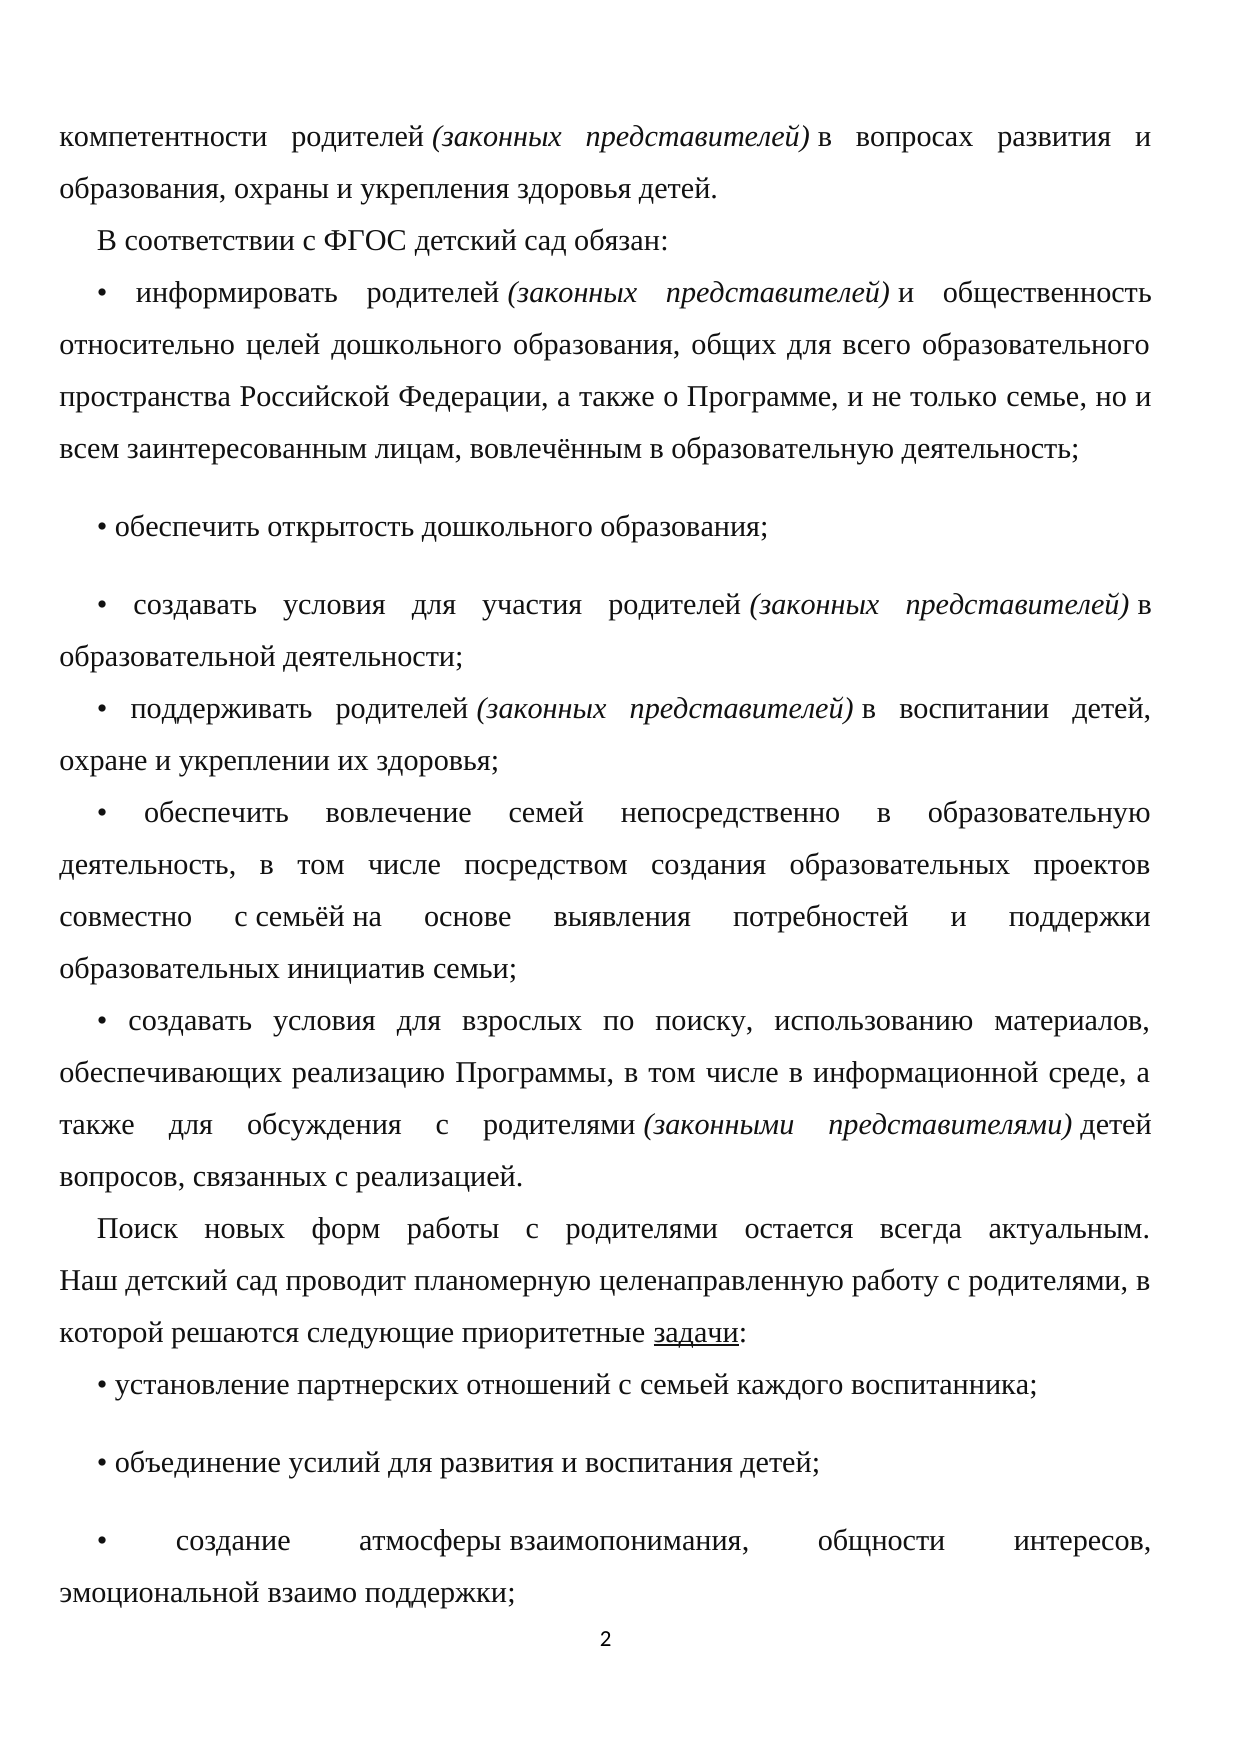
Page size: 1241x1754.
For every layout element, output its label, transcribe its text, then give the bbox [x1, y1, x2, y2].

text • объединение усилий для развития и воспитания детей; [59, 1444, 1152, 1479]
text • создавать условия для взрослых по поиску, использованию материалов, обеспечивающих реализацию Программы, в том числе в информационной среде, а также для обсуждения с родителями (законными представителями) детей вопросов, связанных с реализацией. [59, 1002, 1152, 1193]
text • обеспечить вовлечение семей непосредственно в образовательную деятельность, в том числе посредством создания образовательных проектов совместно с семьёй на основе выявления потребностей и поддержки образовательных инициатив семьи; [59, 794, 1152, 985]
text • создавать условия для участия родителей (законных представителей) в образовательной деятельности; [59, 586, 1152, 673]
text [59, 118, 1152, 205]
text • обеспечить открытость дошкольного образования; [59, 508, 1152, 543]
text В соответствии с ФГОС детский сад обязан: [59, 222, 1152, 257]
text • поддерживать родителей (законных представителей) в воспитании детей, охране и укреплении их здоровья; [59, 690, 1152, 777]
text • информировать родителей (законных представителей) и общественность относительно целей дошкольного образования, общих для всего образовательного пространства Российской Федерации, а также о Программе, и не только семье, но и всем заинтересованным лицам, вовлечённым в образовательную деятельность; [59, 274, 1152, 465]
text Поиск новых форм работы с родителями остается всегда актуальным. Наш детский сад проводит планомерную целенаправленную работу с родителями, в которой решаются следующие приоритетные задачи: [59, 1210, 1152, 1349]
text • установление партнерских отношений с семьей каждого воспитанника; [59, 1366, 1152, 1401]
text • создание атмосферы взаимопонимания, общности интересов, эмоциональной взаимо поддержки; [59, 1522, 1152, 1609]
